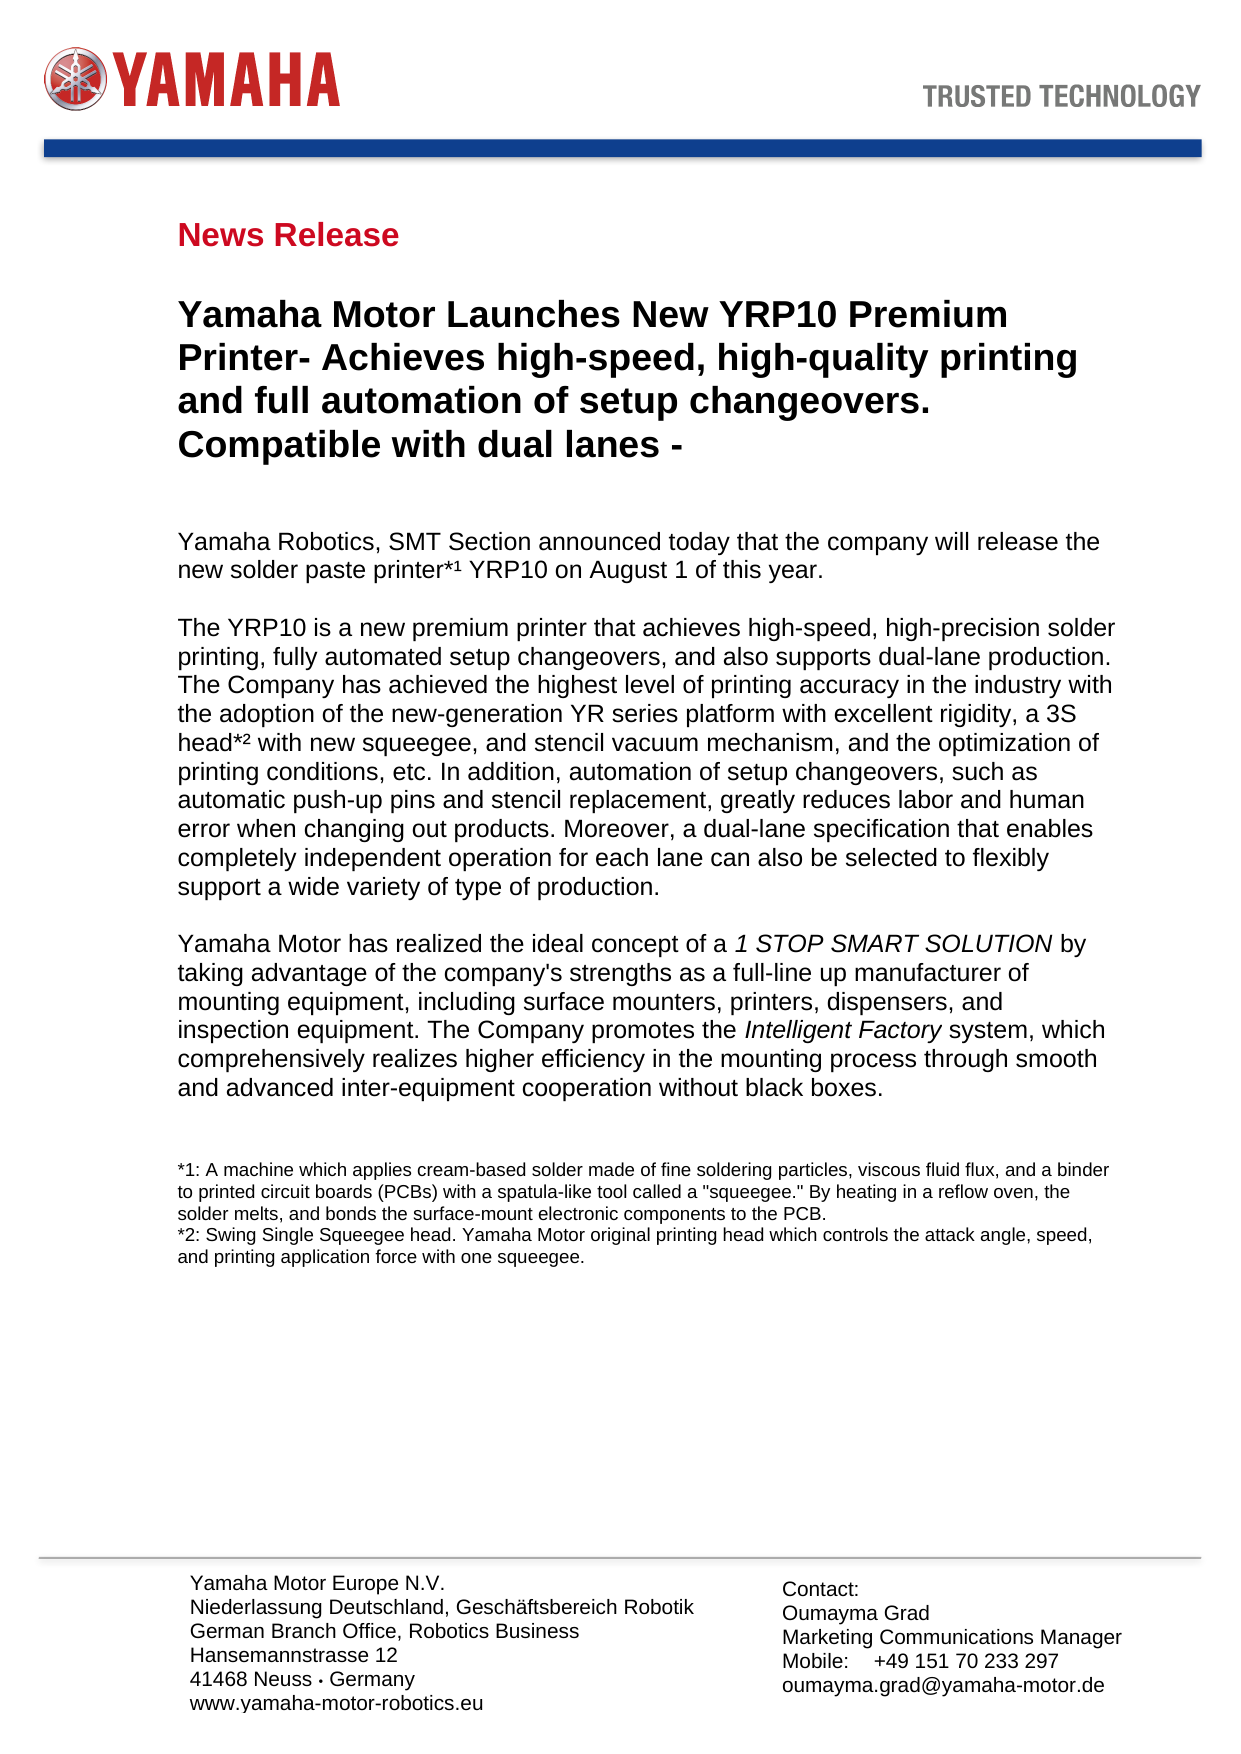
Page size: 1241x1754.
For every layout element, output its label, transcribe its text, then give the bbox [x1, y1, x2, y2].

text Yamaha Robotics, SMT Section announced today that the company will release the new solder paste printer*¹ YRP10 on August 1 of this year. [825, 527, 1122, 584]
text The YRP10 is a new premium printer that achieves high-speed, high-precision solder printing, fully automated setup changeovers, and also supports dual-lane production. The Company has achieved the highest level of printing accuracy in the industry with the adoption of the new-generation YR series platform with excellent rigidity, a 3S head*² with new squeegee, and stencil vacuum mechanism, and the optimization of printing conditions, etc. In addition, automation of setup changeovers, such as automatic push-up pins and stencil replacement, greatly reduces labor and human error when changing out products. Moreover, a dual-lane specification that enables completely independent operation for each lane can also be selected to flexibly support a wide variety of type of production. Yamaha Motor has realized the ideal concept of a 1 STOP SMART SOLUTION by taking advantage of the company's strengths as a full-line up manufacturer of mounting equipment, including surface mounters, printers, dispensers, and inspection equipment. The Company promotes the Intelligent Factory system, which comprehensively realizes higher efficiency in the mounting process through smooth and advanced inter-equipment cooperation without black boxes. *1: A machine which applies cream-based solder made of fine soldering particles, viscous fluid flux, and a binder to printed circuit boards (PCBs) with a spatula-like tool called a "squeegee." By heating in a reflow oven, the solder melts, and bonds the surface-mount electronic components to the PCB. *2: Swing Single Squeegee head. Yamaha Motor original printing head which controls the attack angle, speed, and printing application force with one squeegee. [177, 584, 1122, 1296]
text News Release [177, 215, 1005, 253]
text Yamaha Motor Launches New YRP10 Premium Printer- Achieves high-speed, high-quality printing and full automation of setup changeovers. Compatible with dual lanes - [177, 292, 1122, 465]
picture [44, 47, 1201, 111]
